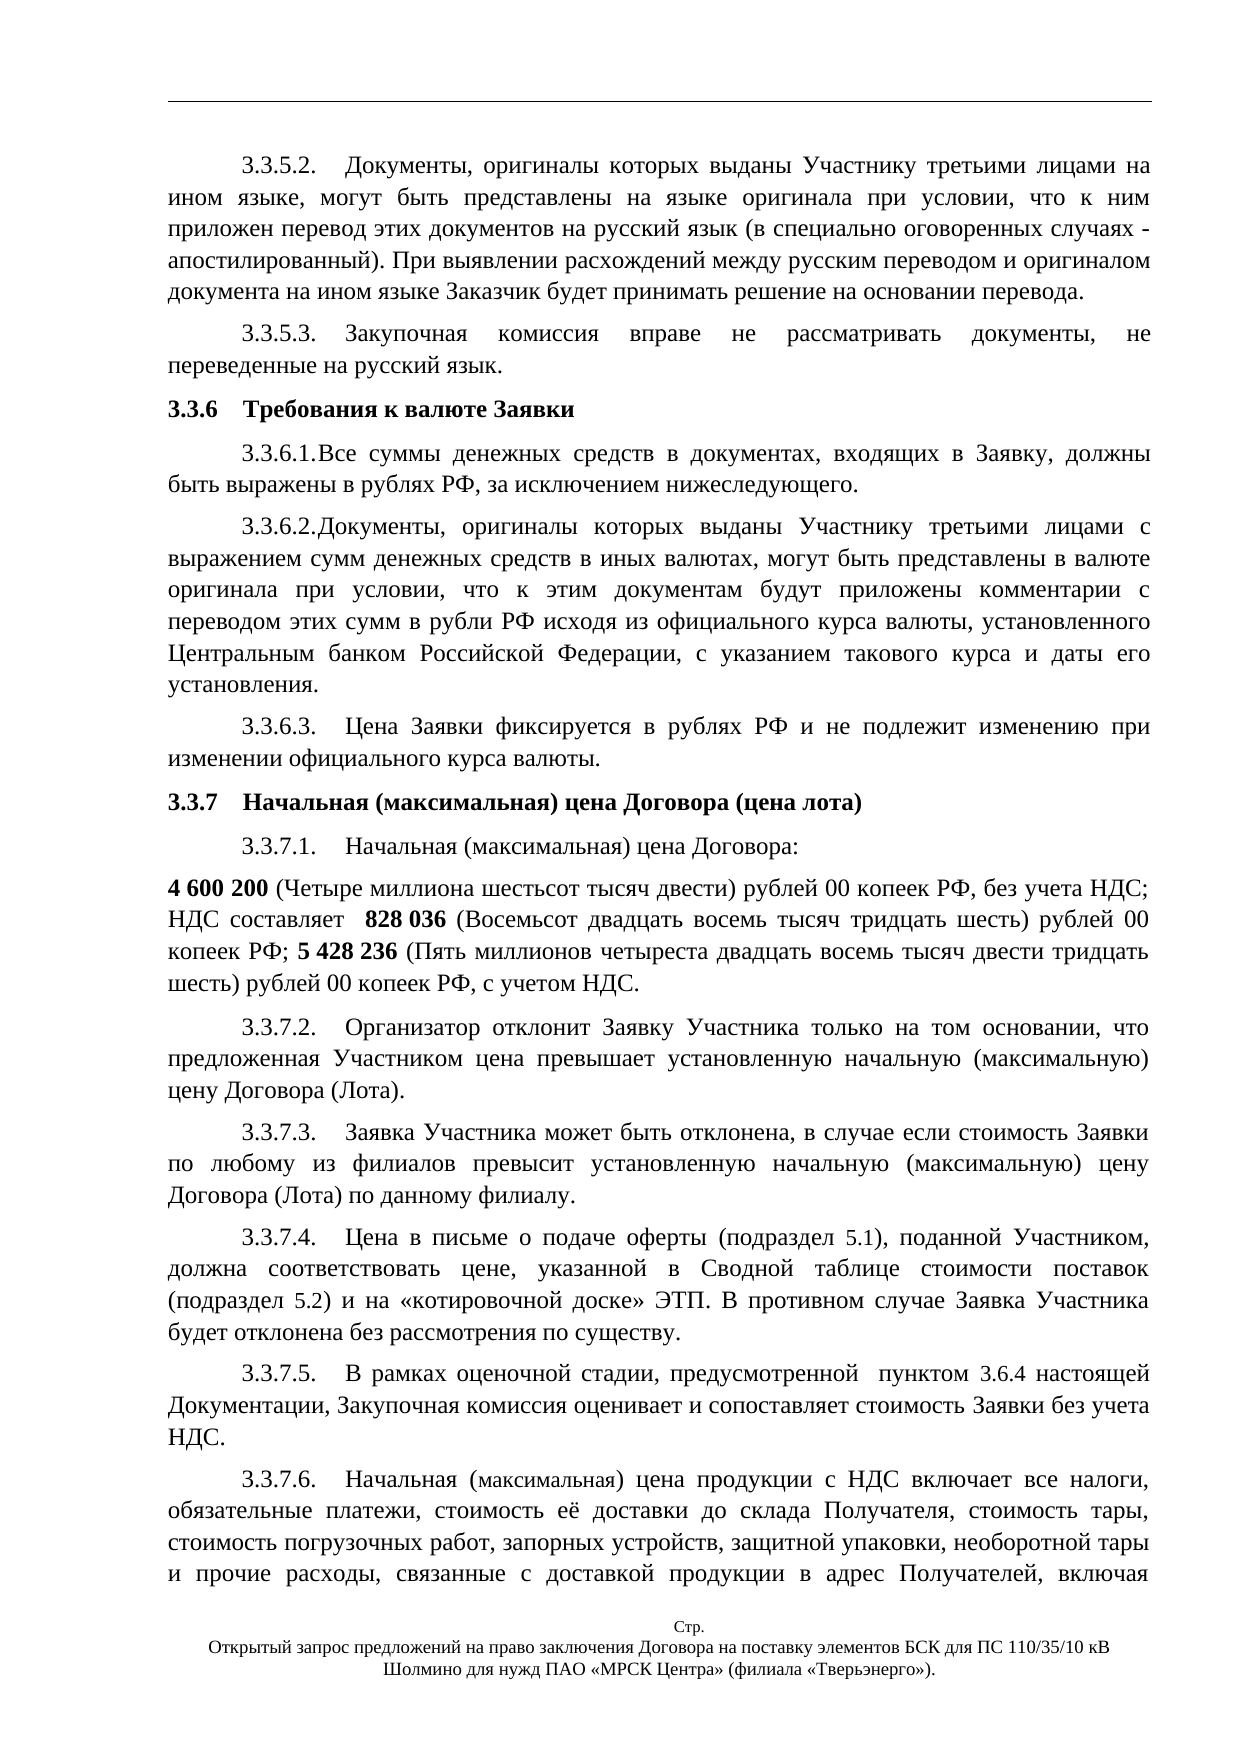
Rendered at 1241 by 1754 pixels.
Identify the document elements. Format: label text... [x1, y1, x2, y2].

list Документы, оригиналы которых выданы Участнику третьими лицами на ином языке, могут быть представлены на языке оригинала при условии, что к ним приложен перевод этих документов на русский язык (в специально оговоренных случаях - апостилированный). При выявлении расхождений между русским переводом и оригиналом документа на ином языке Заказчик будет принимать решение на основании перевода. [168, 150, 1152, 305]
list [168, 1464, 1150, 1587]
list Документы, оригиналы которых выданы Участнику третьими лицами с выражением сумм денежных средств в иных валютах, могут быть представлены в валюте оригинала при условии, что к этим документам будут приложены комментарии с переводом этих сумм в рубли РФ исходя из официального курса валюты, установленного Центральным банком Российской Федерации, с указанием такового курса и даты его установления. [168, 511, 1152, 698]
list Начальная (максимальная) цена Договора: [168, 831, 1150, 860]
list Цена в письме о подаче оферты (подраздел 5.1), поданной Участником, должна соответствовать цене, указанной в Сводной таблице стоимости поставок (подраздел 5.2) и на «котировочной доске» ЭТП. В противном случае Заявка Участника будет отклонена без рассмотрения по существу. [168, 1222, 1150, 1345]
list В рамках оценочной стадии, предусмотренной пунктом 3.6.4 настоящей Документации, Закупочная комиссия оценивает и сопоставляет стоимость Заявки без учета НДС. [168, 1358, 1150, 1450]
list Цена Заявки фиксируется в рублях РФ и не подлежит изменению при изменении официального курса валюты. [168, 711, 1152, 772]
text 4 600 200 (Четыре миллиона шестьсот тысяч двести) рублей 00 копеек РФ, без учета НДС; НДС составляет 828 036 (Восемьсот двадцать восемь тысяч тридцать шесть) рублей 00 копеек РФ; 5 428 236 (Пять миллионов четыреста двадцать восемь тысяч двести тридцать шесть) рублей 00 копеек РФ, с учетом НДС. [168, 873, 1150, 996]
list Организатор отклонит Заявку Участника только на том основании, что предложенная Участником цена превышает установленную начальную (максимальную) цену Договора (Лота). [168, 1012, 1150, 1103]
list Закупочная комиссия вправе не рассматривать документы, не переведенные на русский язык. [168, 318, 1152, 378]
list Заявка Участника может быть отклонена, в случае если стоимость Заявки по любому из филиалов превысит установленную начальную (максимальную) цену Договора (Лота) по данному филиалу. [168, 1117, 1150, 1209]
subtitle Требования к валюте Заявки [168, 394, 1152, 423]
list Все суммы денежных средств в документах, входящих в Заявку, должны быть выражены в рублях РФ, за исключением нижеследующего. [168, 438, 1152, 498]
subtitle Начальная (максимальная) цена Договора (цена лота) [168, 787, 1152, 816]
